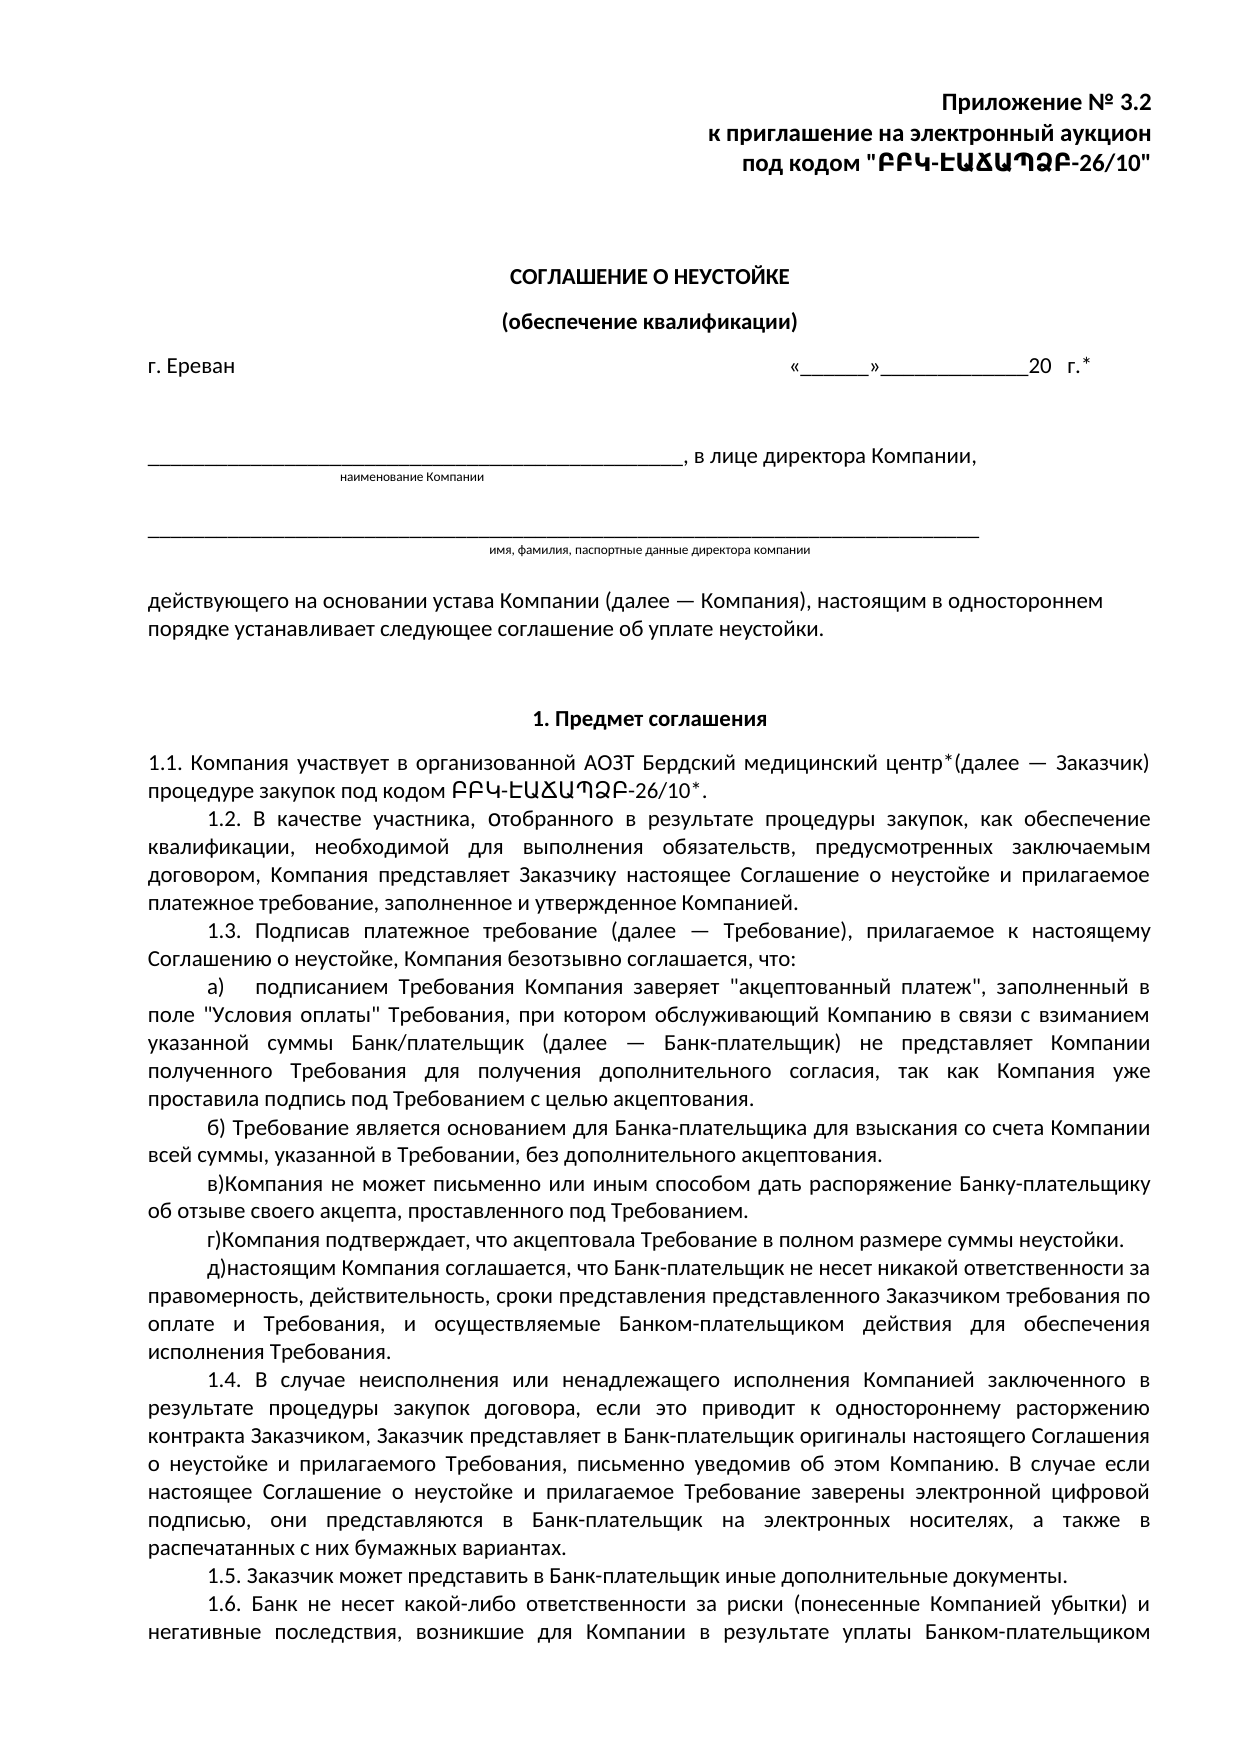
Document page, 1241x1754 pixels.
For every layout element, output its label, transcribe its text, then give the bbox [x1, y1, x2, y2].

table_header г. Ереван [136, 351, 635, 396]
text под кодом "ԲԲԿ-ԷԱՃԱՊՁԲ-26/10" [177, 147, 1152, 178]
text СОГЛАШЕНИЕ О НЕУСТОЙКЕ [148, 262, 1152, 290]
text д)настоящим Компания соглашается, что Банк-плательщик не несет никакой ответственности за правомерность, действительность, сроки представления представленного Заказчиком требования по оплате и Требования, и осуществляемые Банком-плательщиком действия для обеспечения исполнения Требования. [148, 1253, 1152, 1365]
text 1.3. Подписав платежное требование (далее — Требование), прилагаемое к настоящему Соглашению о неустойке, Компания безотзывно соглашается, что: [148, 916, 1152, 972]
text 1.4. В случае неисполнения или ненадлежащего исполнения Компанией заключенного в результате процедуры закупок договора, если это приводит к одностороннему расторжению контракта Заказчиком, Заказчик представляет в Банк-плательщик оригиналы настоящего Соглашения о неустойке и прилагаемого Требования, письменно уведомив об этом Компанию. В случае если настоящее Соглашение о неустойке и прилагаемое Требование заверены электронной цифровой подписью, они представляются в Банк-плательщик на электронных носителях, а также в распечатанных с них бумажных вариантах. [148, 1365, 1152, 1561]
text порядке устанавливает следующее соглашение об уплате неустойки. [148, 614, 1152, 642]
text 1.5. Заказчик может представить в Банк-плательщик иные дополнительные документы. [148, 1561, 1152, 1589]
text г)Компания подтверждает, что акцептовала Требование в полном размере суммы неустойки. [148, 1225, 1152, 1253]
text 1.1. Компания участвует в организованной АОЗТ Бердский медицинский центр*(далее — Заказчик) процедуре закупок под кодом ԲԲԿ-ԷԱՃԱՊՁԲ-26/10*. [148, 748, 1152, 804]
text 1.2. В качестве участника, օтобранного в результате процедуры закупок, как обеспечение квалификации, необходимой для выполнения обязательств, предусмотренных заключаемым договором, Kомпания представляет Заказчику настоящее Соглашение о неустойке и прилагаемое платежное требование, заполненное и утвержденное Компанией. [148, 804, 1152, 916]
text в)Компания не может письменно или иным способом дать распоряжение Банку-плательщику об отзыве своего акцепта, проставленного под Требованием. [148, 1169, 1152, 1225]
text _________________________________________________________________________ [148, 513, 1152, 542]
text а) подписанием Требования Компания заверяет "акцептованный платеж", заполненный в поле "Условия оплаты" Требования, при котором обслуживающий Компанию в связи с взиманием указанной суммы Банк/плательщик (далее — Банк-плательщик) не представляет Компании полученного Требования для получения дополнительного согласия, так как Компания уже проставила подпись под Требованием с целью акцептования. [148, 972, 1152, 1113]
text _______________________________________________, в лице директора Компании, [148, 441, 1152, 469]
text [148, 1589, 1152, 1645]
text действующего на основании устава Компании (далее — Компания), настоящим в одностороннем [148, 586, 1152, 614]
text имя, фамилия, паспортные данные директора компании [148, 542, 1152, 569]
text Приложение № 3.2 [148, 86, 1152, 117]
text б) Требование является основанием для Банка-плательщика для взыскания со счета Компании всей суммы, указанной в Требовании, без дополнительного акцептования. [148, 1113, 1152, 1169]
text к приглашение на электронный аукцион [177, 117, 1152, 147]
text наименование Компании [340, 469, 1152, 497]
text (обеспечение квалификации) [148, 307, 1152, 335]
table_header «______»_____________20 г.* [635, 351, 1104, 396]
text 1. Предмет соглашения [148, 704, 1152, 732]
